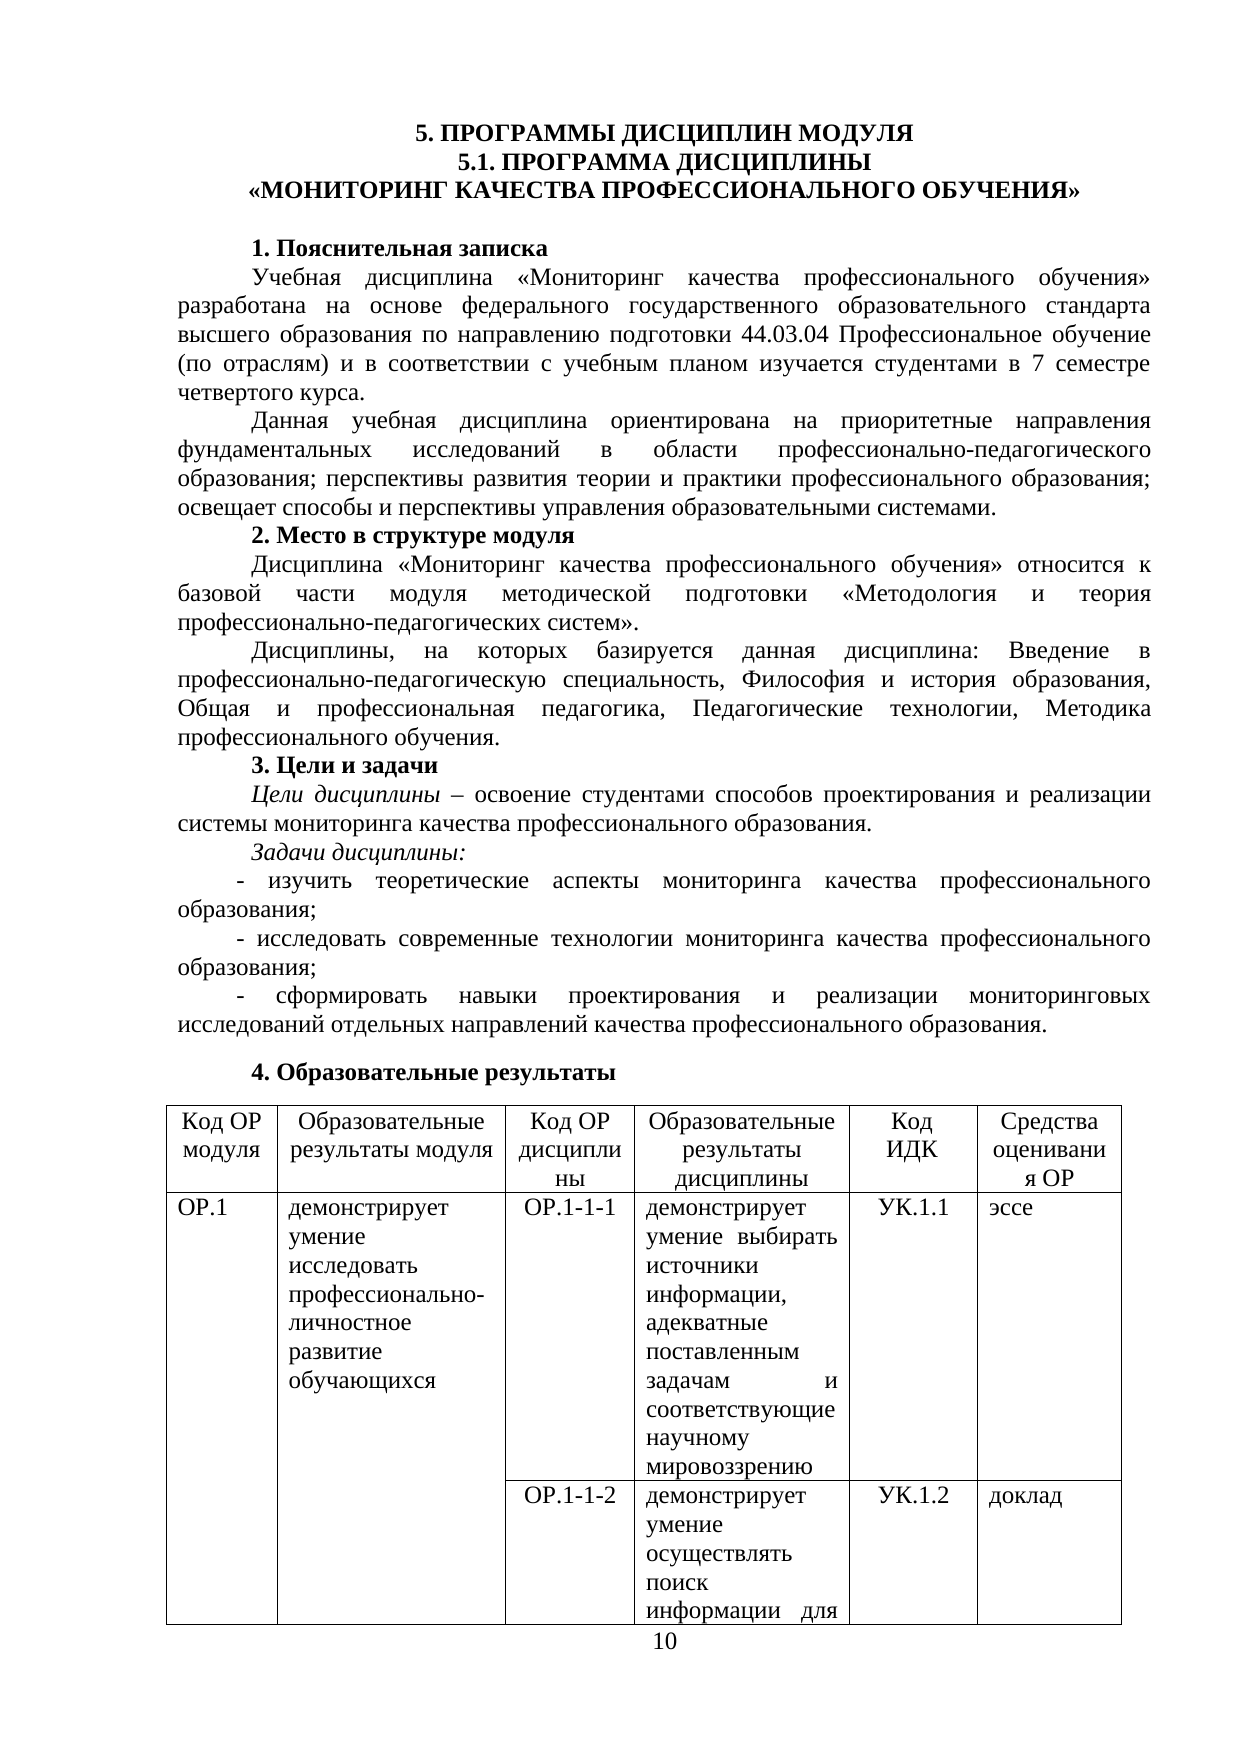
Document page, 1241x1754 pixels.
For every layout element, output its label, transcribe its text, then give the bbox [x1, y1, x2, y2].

table_cell ОР.1-1-2 [506, 1481, 634, 1624]
text 3. Цели и задачи [177, 751, 1152, 779]
text 5. ПРОГРАММЫ ДИСЦИПЛИН МОДУЛЯ [177, 118, 1152, 147]
list - сформировать навыки проектирования и реализации мониторинговых исследований отдельных направлений качества профессионального образования. [177, 981, 1152, 1038]
text 1. Пояснительная записка [177, 233, 1152, 262]
table_cell УК.1.1 [850, 1193, 977, 1480]
text 2. Место в структуре модуля [177, 521, 1152, 549]
text Дисциплины, на которых базируется данная дисциплина: Введение в профессионально-педагогическую специальность, Философия и история образования, Общая и профессиональная педагогика, Педагогические технологии, Методика профессионального обучения. [177, 636, 1152, 751]
table_cell эссе [978, 1193, 1121, 1480]
table_header Код ИДК [850, 1106, 977, 1192]
table_header Средства оценивания ОР [978, 1106, 1121, 1192]
text 4. Образовательные результаты [177, 1057, 1152, 1086]
text Учебная дисциплина «Мониторинг качества профессионального обучения» разработана на основе федерального государственного образовательного стандарта высшего образования по направлению подготовки 44.03.04 Профессиональное обучение (по отраслям) и в соответствии с учебным планом изучается студентами в 7 семестре четвертого курса. [177, 262, 1152, 406]
list - исследовать современные технологии мониторинга качества профессионального образования; [177, 923, 1152, 981]
table_cell ОР.1-1-1 [506, 1193, 634, 1480]
table_cell демонстрирует умение исследовать профессионально-личностное развитие обучающихся [278, 1193, 505, 1624]
text Цели дисциплины – освоение студентами способов проектирования и реализации системы мониторинга качества профессионального образования. [177, 779, 1152, 837]
list - изучить теоретические аспекты мониторинга качества профессионального образования; [177, 866, 1152, 923]
table_cell УК.1.2 [850, 1481, 977, 1624]
table_header Код ОР модуля [167, 1106, 277, 1192]
table_cell демонстрирует умение выбирать источники информации, адекватные поставленным задачам и соответствующие научному мировоззрению [635, 1193, 849, 1480]
table_header Код ОР дисциплины [506, 1106, 634, 1192]
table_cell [635, 1481, 849, 1624]
table_cell доклад [978, 1481, 1121, 1624]
text Задачи дисциплины: [177, 837, 1152, 866]
table_header Образовательные результаты модуля [278, 1106, 505, 1192]
table_cell ОР.1 [167, 1193, 277, 1624]
text Дисциплина «Мониторинг качества профессионального обучения» относится к базовой части модуля методической подготовки «Методология и теория профессионально-педагогических систем». [177, 549, 1152, 636]
text Данная учебная дисциплина ориентирована на приоритетные направления фундаментальных исследований в области профессионально-педагогического образования; перспективы развития теории и практики профессионального образования; освещает способы и перспективы управления образовательными системами. [177, 406, 1152, 521]
text 5.1. ПРОГРАММА ДИСЦИПЛИНЫ [177, 147, 1152, 176]
table_header Образовательные результаты дисциплины [635, 1106, 849, 1192]
text «МОНИТОРИНГ КАЧЕСТВА ПРОФЕССИОНАЛЬНОГО ОБУЧЕНИЯ» [177, 176, 1152, 204]
